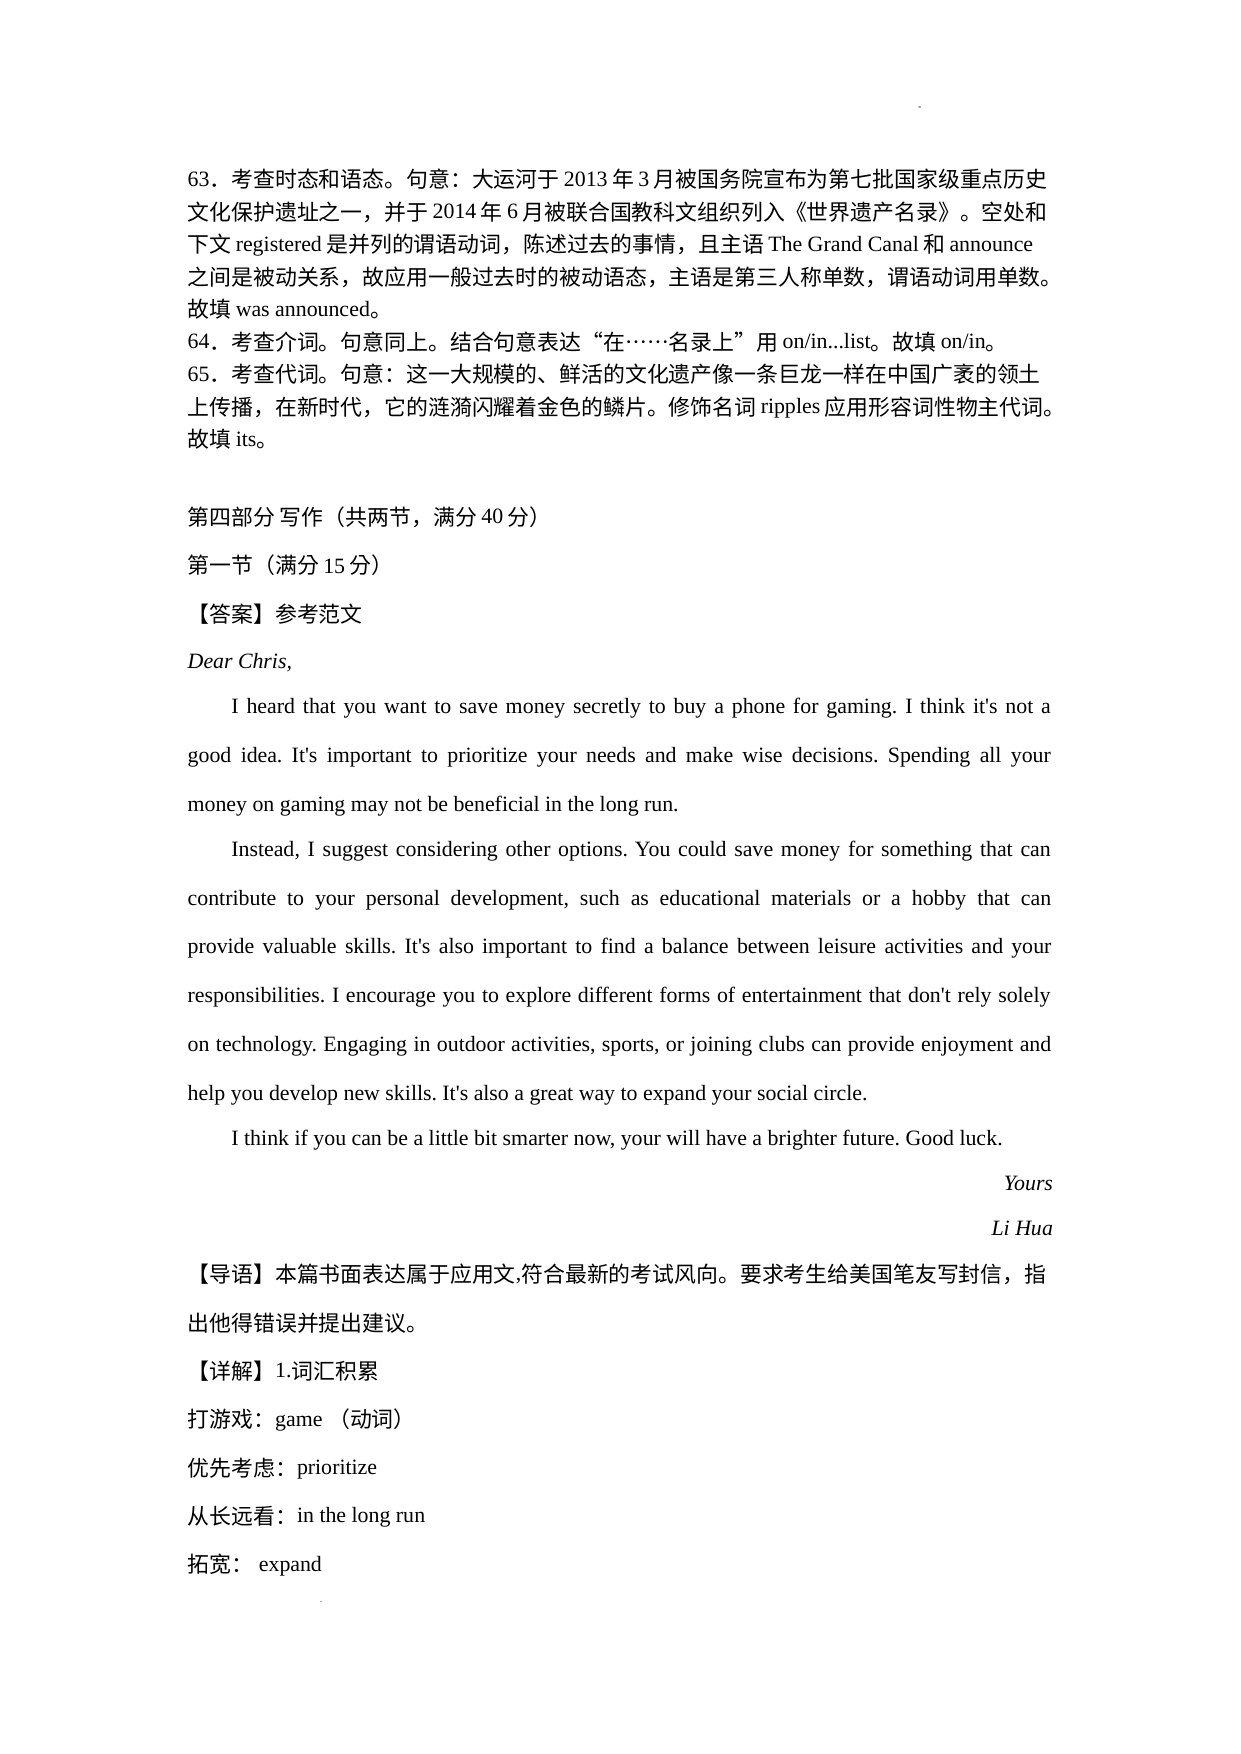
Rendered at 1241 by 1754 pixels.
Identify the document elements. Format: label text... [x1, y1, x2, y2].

text Yours [187, 1166, 1053, 1199]
text 【详解】1.词汇积累 [187, 1353, 1053, 1386]
text 打游戏：game （动词） [187, 1402, 1053, 1434]
text 63．考查时态和语态。句意：大运河于2013年3月被国务院宣布为第七批国家级重点历史文化保护遗址之一，并于2014年6月被联合国教科文组织列入《世界遗产名录》。空处和下文registered是并列的谓语动词，陈述过去的事情，且主语The Grand Canal和announce之间是被动关系，故应用一般过去时的被动语态，主语是第三人称单数，谓语动词用单数。故填was announced。 [187, 162, 1053, 324]
text 优先考虑：prioritize [187, 1450, 1053, 1483]
text Instead, I suggest considering other options. You could save money for something that can contribute to your personal development, such as educational materials or a hobby that can provide valuable skills. It's also important to find a balance between leisure activities and your responsibilities. I encourage you to explore different forms of entertainment that don't rely solely on technology. Engaging in outdoor activities, sports, or joining clubs can provide enjoyment and help you develop new skills. It's also a great way to expand your social circle. [187, 832, 1053, 1108]
text 65．考查代词。句意：这一大规模的、鲜活的文化遗产像一条巨龙一样在中国广袤的领土上传播，在新时代，它的涟漪闪耀着金色的鳞片。修饰名词ripples应用形容词性物主代词。故填its。 [187, 357, 1053, 454]
text 拓宽： expand [187, 1547, 1053, 1579]
text Dear Chris, [187, 644, 1053, 677]
text 第四部分 写作（共两节，满分40分） [187, 499, 1053, 532]
text 从长远看：in the long run [187, 1498, 1053, 1531]
text 【导语】本篇书面表达属于应用文,符合最新的考试风向。要求考生给美国笔友写封信，指出他得错误并提出建议。 [187, 1256, 1053, 1338]
text 64．考查介词。句意同上。结合句意表达“在……名录上”用on/in...list。故填on/in。 [187, 324, 1053, 357]
text 第一节（满分15分） [187, 548, 1053, 580]
text 【答案】参考范文 [187, 596, 1053, 629]
text Li Hua [187, 1211, 1053, 1244]
text I heard that you want to save money secretly to buy a phone for gaming. I think it's not a good idea. It's important to prioritize your needs and make wise decisions. Spending all your money on gaming may not be beneficial in the long run. [187, 690, 1053, 820]
text I think if you can be a little bit smarter now, your will have a brighter future. Good luck. [187, 1121, 1053, 1154]
